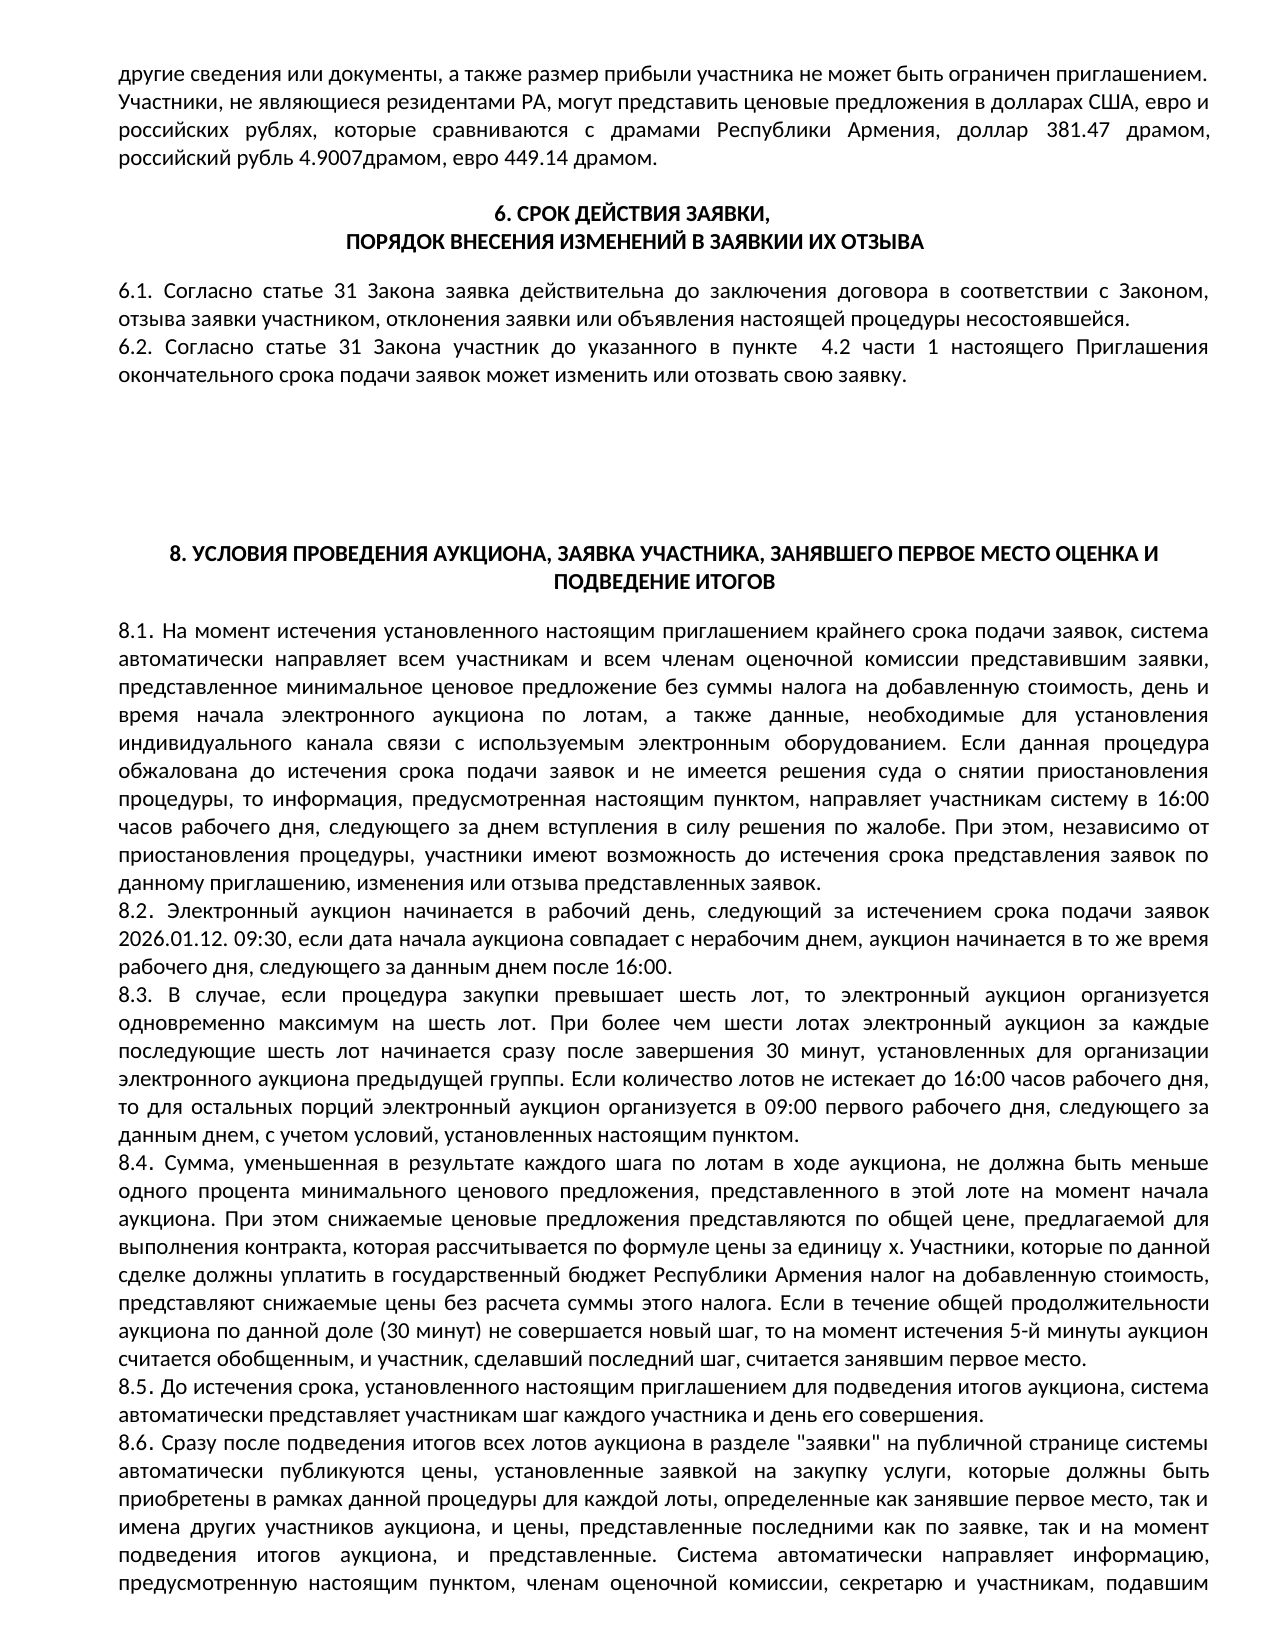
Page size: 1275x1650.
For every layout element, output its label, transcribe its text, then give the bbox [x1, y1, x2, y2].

text 6. СРОК ДЕЙСТВИЯ ЗАЯВКИ, ПОРЯДОК ВНЕСЕНИЯ ИЗМЕНЕНИЙ В ЗАЯВКИИ ИХ ОТЗЫВА [118, 199, 1152, 255]
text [118, 59, 1211, 87]
text Участники, не являющиеся резидентами РА, могут представить ценовые предложения в долларах США, евро и российских рублях, которые сравниваются с драмами Республики Армения, доллар 381.47 драмом, российский рубль 4.9007драмом, евро 449.14 драмом. [118, 87, 1211, 171]
text 8.1․ На момент истечения установленного настоящим приглашением крайнего срока подачи заявок, система автоматически направляет всем участникам и всем членам оценочной комиссии представившим заявки, представленное минимальное ценовое предложение без суммы налога на добавленную стоимость, день и время начала электронного аукциона по лотам, а также данные, необходимые для установления индивидуального канала связи с используемым электронным оборудованием. Если данная процедура обжалована до истечения срока подачи заявок и не имеется решения суда о снятии приостановления процедуры, то информация, предусмотренная настоящим пунктом, направляет участникам систему в 16:00 часов рабочего дня, следующего за днем вступления в силу решения по жалобе. При этом, независимо от приостановления процедуры, участники имеют возможность до истечения срока представления заявок по данному приглашению, изменения или отзыва представленных заявок. [118, 616, 1211, 896]
text 8.3. В случае, если процедура закупки превышает шесть лот, то электронный аукцион организуется одновременно максимум на шесть лот. При более чем шести лотах электронный аукцион за каждые последующие шесть лот начинается сразу после завершения 30 минут, установленных для организации электронного аукциона предыдущей группы. Если количество лотов не истекает до 16:00 часов рабочего дня, то для остальных порций электронный аукцион организуется в 09:00 первого рабочего дня, следующего за данным днем, с учетом условий, установленных настоящим пунктом. [118, 980, 1211, 1148]
text 6.1. Согласно статье 31 Закона заявка действительна до заключения договора в соответствии с Законом, отзыва заявки участником, отклонения заявки или объявления настоящей процедуры несостоявшейся. [118, 276, 1211, 332]
text 8. УСЛОВИЯ ПРОВЕДЕНИЯ АУКЦИОНА, ЗАЯВКА УЧАСТНИКА, ЗАНЯВШЕГО ПЕРВОЕ МЕСТО ОЦЕНКА И ПОДВЕДЕНИЕ ИТОГОВ [118, 539, 1211, 595]
text 8.2․ Электронный аукцион начинается в рабочий день, следующий за истечением срока подачи заявок 2026.01.12. 09:30 , если дата начала аукциона совпадает с нерабочим днем, аукцион начинается в то же время рабочего дня, следующего за данным днем после 16:00. [118, 896, 1211, 980]
text 8.5․ До истечения срока, установленного настоящим приглашением для подведения итогов аукциона, система автоматически представляет участникам шаг каждого участника и день его совершения. [118, 1372, 1211, 1428]
text 6.2. Согласно статье 31 Закона участник до указанного в пункте 4.2 части 1 настоящего Приглашения окончательного срока подачи заявок может изменить или отозвать свою заявку. [118, 332, 1211, 388]
text 8.4․ Сумма, уменьшенная в результате каждого шага по лотам в ходе аукциона, не должна быть меньше одного процента минимального ценового предложения, представленного в этой лоте на момент начала аукциона. При этом снижаемые ценовые предложения представляются по общей цене, предлагаемой для выполнения контракта, которая рассчитывается по формуле цены за единицу x. Участники, которые по данной сделке должны уплатить в государственный бюджет Республики Армения налог на добавленную стоимость, представляют снижаемые цены без расчета суммы этого налога. Если в течение общей продолжительности аукциона по данной доле (30 минут) не совершается новый шаг, то на момент истечения 5-й минуты аукцион считается обобщенным, и участник, сделавший последний шаг, считается занявшим первое место. [118, 1148, 1211, 1372]
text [118, 1428, 1211, 1596]
